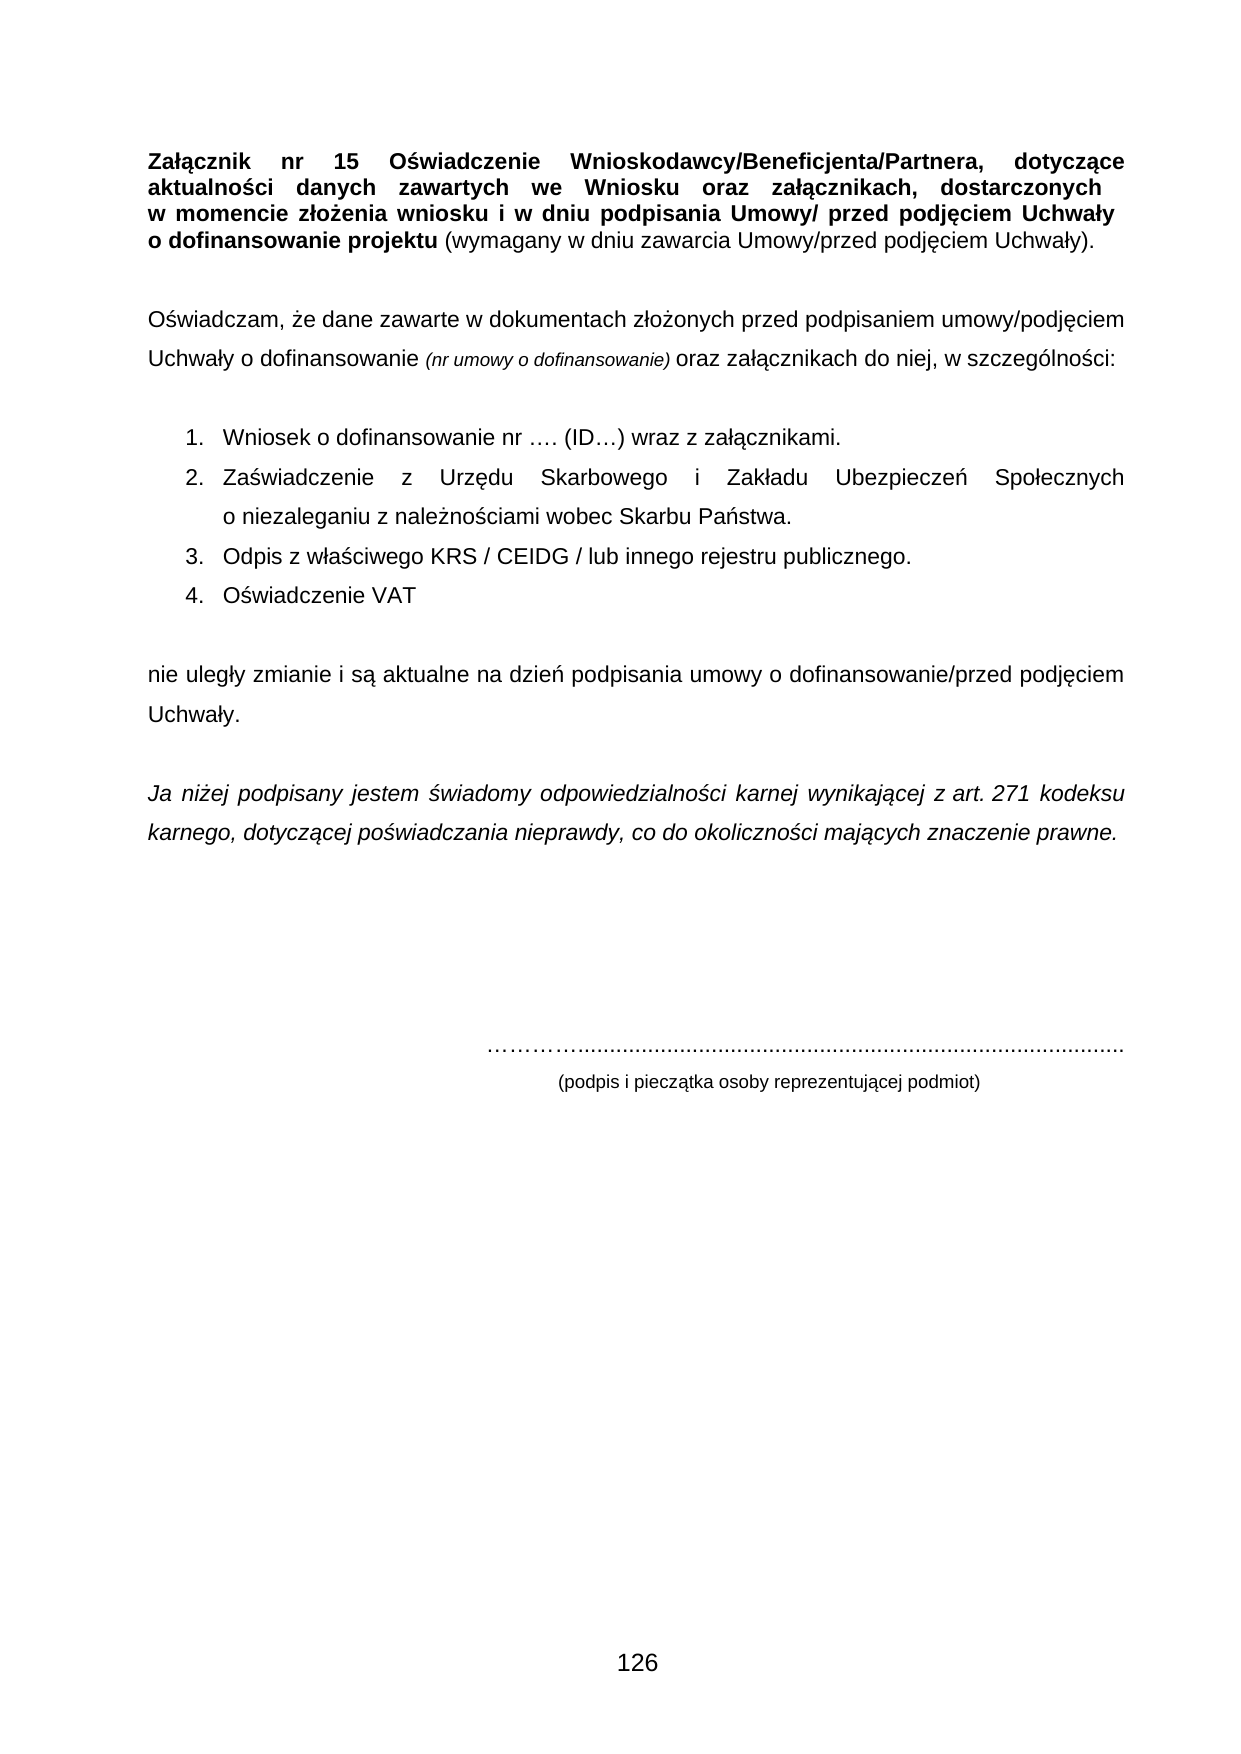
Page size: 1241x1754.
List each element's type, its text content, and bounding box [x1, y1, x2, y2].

list Oświadczenie VAT [185, 582, 1125, 608]
text (podpis i pieczątka osoby reprezentującej podmiot) [443, 1071, 1125, 1092]
list Zaświadczenie z Urzędu Skarbowego i Zakładu Ubezpieczeń Społecznych o niezaleganiu z należnościami wobec Skarbu Państwa. [185, 464, 1125, 529]
text Oświadczam, że dane zawarte w dokumentach złożonych przed podpisaniem umowy/podjęciem Uchwały o dofinansowanie (nr umowy o dofinansowanie) oraz załącznikach do niej, w szczególności: [148, 306, 1125, 372]
text nie uległy zmianie i są aktualne na dzień podpisania umowy o dofinansowanie/przed podjęciem Uchwały. [148, 661, 1125, 727]
text Załącznik nr 15 Oświadczenie Wnioskodawcy/Beneficjenta/Partnera, dotyczące aktualności danych zawartych we Wniosku oraz załącznikach, dostarczonych w momencie złożenia wniosku i w dniu podpisania Umowy/ przed podjęciem Uchwały o dofinansowanie projektu (wymagany w dniu zawarcia Umowy/przed podjęciem Uchwały). [148, 148, 1125, 253]
text …………...................................................................................... [148, 1031, 1125, 1057]
list Odpis z właściwego KRS / CEIDG / lub innego rejestru publicznego. [185, 543, 1125, 569]
text Ja niżej podpisany jestem świadomy odpowiedzialności karnej wynikającej z art. 271 kodeksu karnego, dotyczącej poświadczania nieprawdy, co do okoliczności mających znaczenie prawne. [148, 779, 1125, 845]
list Wniosek o dofinansowanie nr …. (ID…) wraz z załącznikami. [185, 424, 1125, 451]
